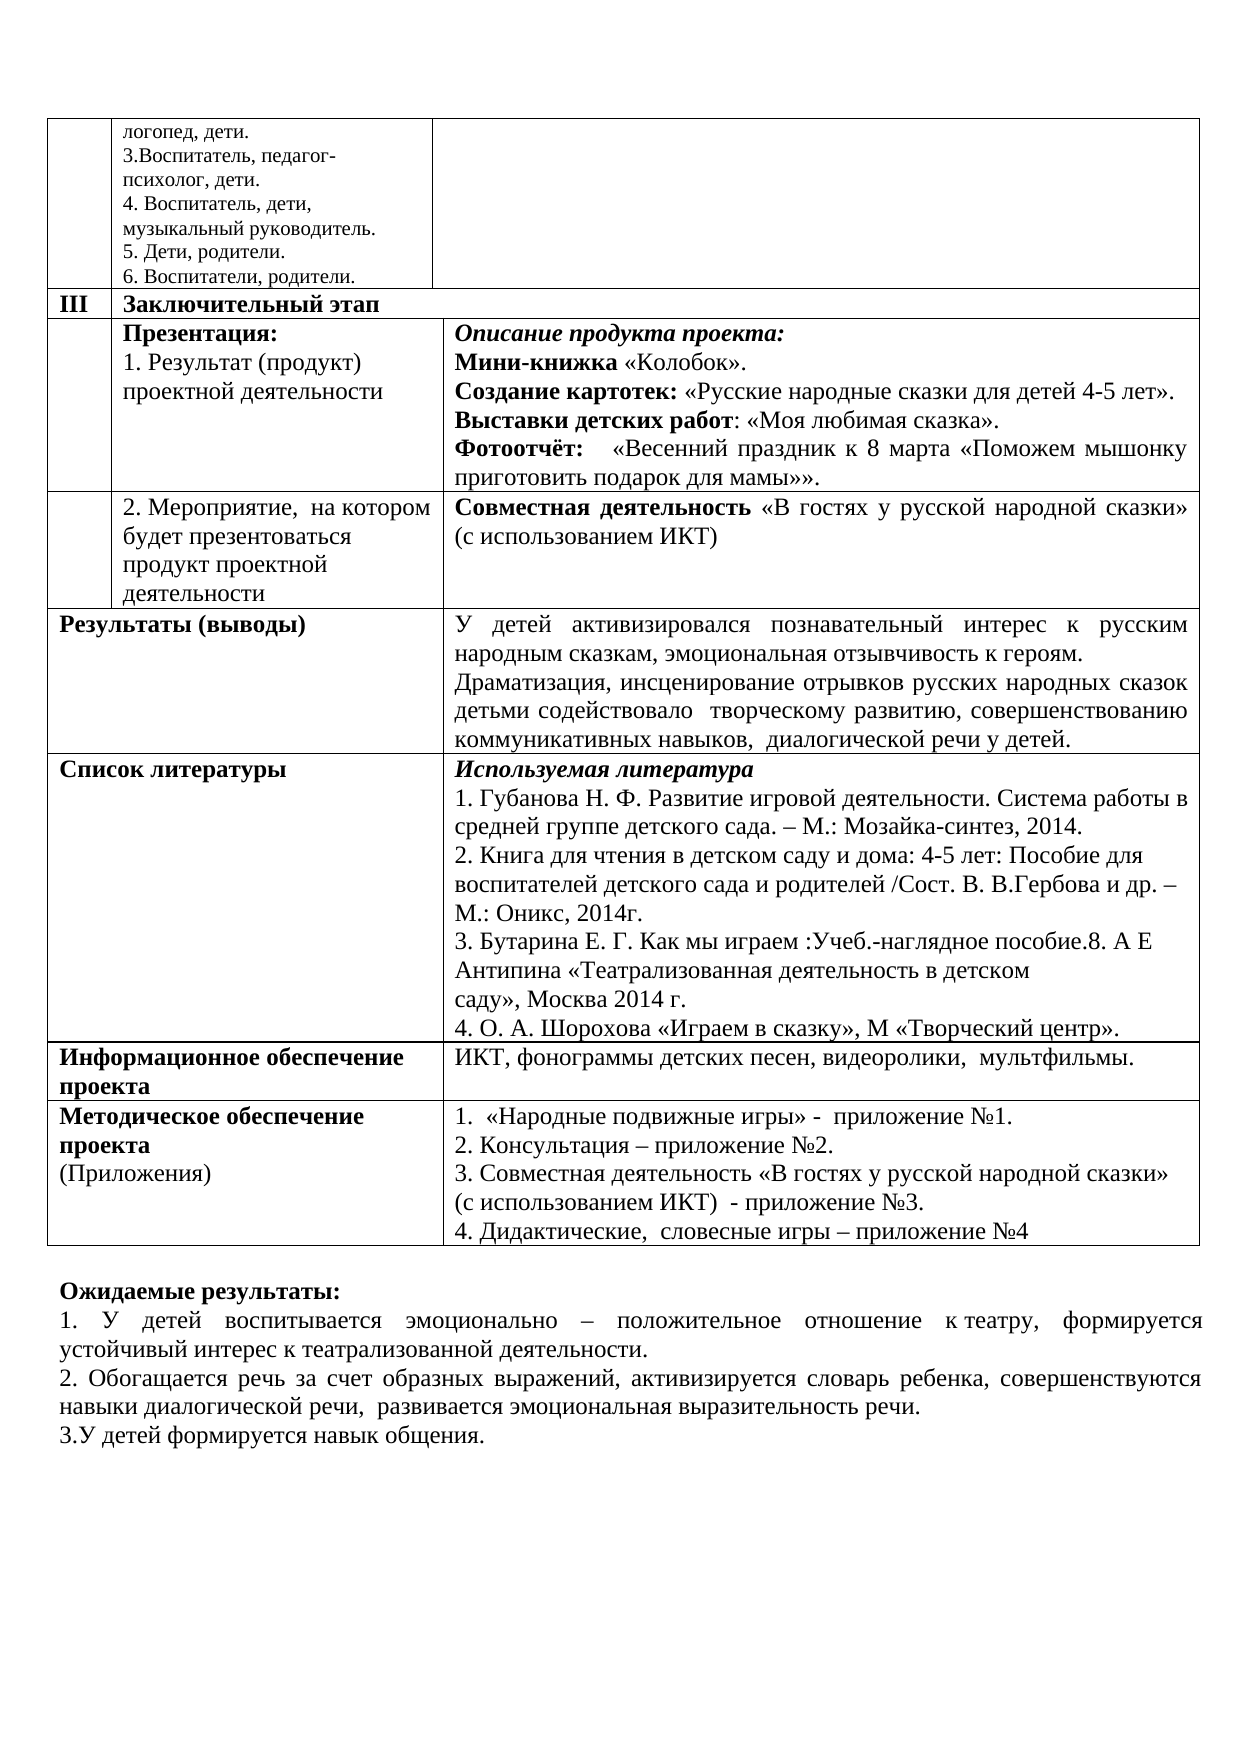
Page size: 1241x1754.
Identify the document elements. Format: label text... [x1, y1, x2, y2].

table_cell Информационное обеспечение проекта [48, 1043, 443, 1100]
table_cell [48, 492, 111, 608]
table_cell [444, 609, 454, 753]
table_cell Презентация: 1. Результат (продукт) проектной деятельности [112, 319, 443, 491]
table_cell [112, 119, 432, 288]
table_cell III [48, 289, 111, 317]
table_cell [433, 119, 1199, 288]
table_cell Результаты (выводы) [48, 609, 443, 753]
text Ожидаемые результаты: [59, 1276, 1203, 1305]
text 2. Обогащается речь за счет образных выражений, активизируется словарь ребенка, совершенствуются навыки диалогической речи, развивается эмоциональная выразительность речи. [59, 1363, 1203, 1420]
table_cell [48, 319, 111, 491]
table_cell Список литературы [48, 754, 443, 1041]
table_cell 2. Мероприятие, на котором будет презентоваться продукт проектной деятельности [112, 492, 443, 608]
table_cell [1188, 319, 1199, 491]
table_cell Методическое обеспечение проекта (Приложения) [48, 1101, 443, 1245]
table_cell Заключительный этап [112, 289, 1199, 317]
table_cell ИКТ, фонограммы детских песен, видеоролики, мультфильмы. [444, 1043, 1199, 1100]
table_cell 1. «Народные подвижные игры» - приложение №1. 2. Консультация – приложение №2. 3. Совместная деятельность «В гостях у русской народной сказки» (с использованием ИКТ) - приложение №3. 4. Дидактические, словесные игры – приложение №4 [444, 1101, 1199, 1245]
table_cell Совместная деятельность «В гостях у русской народной сказки» (с использованием ИКТ) [444, 492, 1199, 608]
text 3.У детей формируется навык общения. [59, 1420, 1203, 1449]
table_cell [48, 119, 111, 288]
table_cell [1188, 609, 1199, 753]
table_cell Используемая литература 1. Губанова Н. Ф. Развитие игровой деятельности. Система работы в средней группе детского сада. – М.: Мозайка-синтез, 2014. 2. Книга для чтения в детском саду и дома: 4-5 лет: Пособие для воспитателей детского сада и родителей /Сост. В. В.Гербова и др. – М.: Оникс, 2014г. 3. Бутарина Е. Г. Как мы играем :Учеб.-наглядное пособие.8. А Е Антипина «Театрализованная деятельность в детском саду», Москва 2014 г. 4. О. А. Шорохова «Играем в сказку», М «Творческий центр». [444, 754, 1199, 1041]
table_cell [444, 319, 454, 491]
text 1. У детей воспитывается эмоционально – положительное отношение к театру, формируется устойчивый интерес к театрализованной деятельности. [59, 1305, 1203, 1363]
